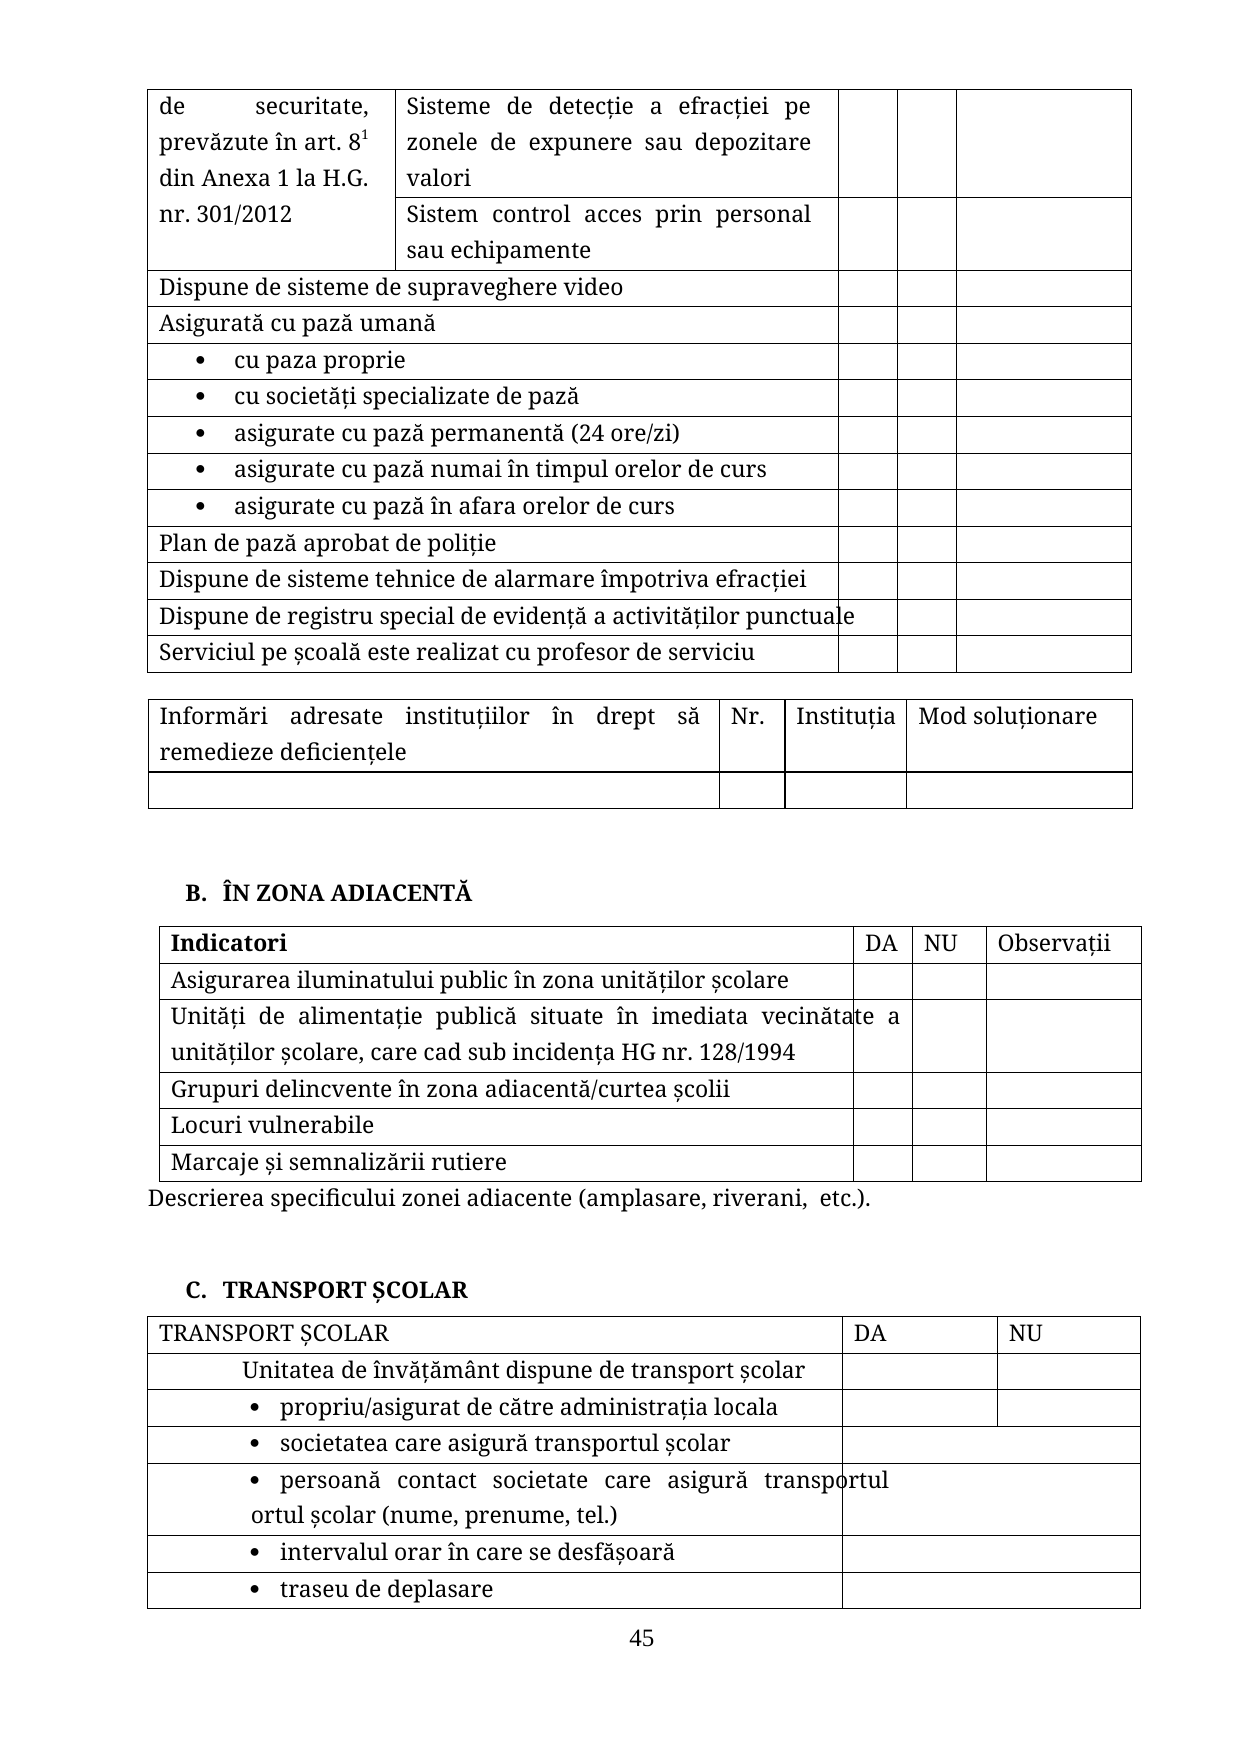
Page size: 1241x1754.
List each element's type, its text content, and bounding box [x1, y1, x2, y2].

table_cell [854, 1146, 912, 1181]
table_cell [987, 1109, 1141, 1145]
table_cell [843, 1573, 1140, 1608]
table_cell [839, 527, 897, 562]
table_cell [839, 490, 897, 526]
table_header TRANSPORT ȘCOLAR [148, 1317, 842, 1353]
table_cell Dispune de sisteme de supraveghere video [148, 271, 838, 306]
table_cell [898, 380, 956, 416]
table_header Indicatori [160, 927, 853, 962]
table_cell [843, 1536, 1140, 1572]
table_cell [898, 490, 956, 526]
table_cell [839, 307, 897, 343]
table_cell [913, 964, 986, 999]
table_cell propriu/asigurat de către administrația locala [148, 1390, 842, 1426]
table_header Mod soluţionare [907, 700, 1132, 771]
table_cell [898, 198, 956, 269]
table_cell [839, 600, 897, 635]
table_cell [913, 1109, 986, 1145]
list ÎN ZONA ADIACENTĂ [185, 877, 1194, 908]
table_cell intervalul orar în care se desfășoară [148, 1536, 842, 1572]
table_header Observații [987, 927, 1141, 962]
table_header NU [998, 1317, 1140, 1353]
table_cell [898, 527, 956, 562]
table_cell societatea care asigură transportul școlar [148, 1427, 842, 1462]
table_cell asigurate cu pază în afara orelor de curs [148, 490, 838, 526]
table_cell Unitatea de învățământ dispune de transport școlar [148, 1354, 842, 1389]
table_header NU [913, 927, 986, 962]
table_cell traseu de deplasare [148, 1573, 842, 1608]
table_cell [957, 344, 1131, 379]
table_cell [839, 271, 897, 306]
table_cell [987, 1146, 1141, 1181]
table_cell asigurate cu pază permanentă (24 ore/zi) [148, 417, 838, 452]
table_cell [854, 1073, 912, 1108]
table_cell Plan de pază aprobat de poliție [148, 527, 838, 562]
table_cell Marcaje şi semnalizării rutiere [160, 1146, 853, 1181]
table_cell Sisteme de detecție a efracției pe zonele de expunere sau depozitare valori [396, 90, 838, 197]
table_cell [898, 454, 956, 489]
table_cell cu societăţi specializate de pază [148, 380, 838, 416]
table_cell [987, 1000, 1141, 1072]
table_cell [839, 636, 897, 672]
table_cell [843, 1464, 1140, 1535]
table_cell [898, 417, 956, 452]
table_cell [843, 1390, 997, 1426]
table_cell asigurate cu pază numai în timpul orelor de curs [148, 454, 838, 489]
table_cell [998, 1354, 1140, 1389]
table_cell [957, 271, 1131, 306]
table_cell [854, 1000, 912, 1072]
table_cell [839, 90, 897, 197]
table_cell [786, 773, 906, 807]
table_cell [843, 1354, 997, 1389]
table_cell [957, 417, 1131, 452]
table_cell [957, 563, 1131, 599]
table_cell [957, 636, 1131, 672]
list TRANSPORT ȘCOLAR [185, 1274, 1194, 1305]
table_cell [839, 454, 897, 489]
table_cell Asigurată cu pază umană [148, 307, 838, 343]
table_cell cu paza proprie [148, 344, 838, 379]
table_cell [998, 1390, 1140, 1426]
table_cell Dispune de sisteme tehnice de alarmare împotriva efracţiei [148, 563, 838, 599]
table_header DA [854, 927, 912, 962]
table_cell [987, 1073, 1141, 1108]
table_cell [957, 454, 1131, 489]
table_cell [957, 600, 1131, 635]
table_cell [957, 90, 1131, 197]
table_cell persoană contact societate care asigură transportul ortul școlar (nume, prenume, tel.) [148, 1464, 842, 1535]
table_cell [839, 417, 897, 452]
table_cell [839, 563, 897, 599]
table_cell [913, 1146, 986, 1181]
table_cell Locuri vulnerabile [160, 1109, 853, 1145]
table_header Nr. [720, 700, 784, 771]
table_header Instituţia [786, 700, 906, 771]
table_cell Sistem control acces prin personal sau echipamente [396, 198, 838, 269]
table_cell [898, 307, 956, 343]
table_cell Unități de alimentaţie publică situate în imediata vecinătate a unităţilor şcolare, care cad sub incidenţa HG nr. 128/1994 [160, 1000, 853, 1072]
table_cell [913, 1073, 986, 1108]
table_cell [957, 380, 1131, 416]
table_cell [957, 527, 1131, 562]
table_cell [987, 964, 1141, 999]
table_cell [854, 1109, 912, 1145]
table_cell [957, 490, 1131, 526]
table_cell [898, 563, 956, 599]
table_cell [149, 773, 719, 807]
table_cell [957, 307, 1131, 343]
table_cell Dispune de registru special de evidență a activităților punctuale [148, 600, 838, 635]
table_cell [907, 773, 1132, 807]
table_cell Grupuri delincvente în zona adiacentă/curtea școlii [160, 1073, 853, 1108]
table_cell [839, 380, 897, 416]
table_cell [898, 90, 956, 197]
table_cell [913, 1000, 986, 1072]
table_cell [720, 773, 784, 807]
table_cell [843, 1427, 1140, 1462]
table_cell [839, 344, 897, 379]
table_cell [148, 90, 395, 269]
table_cell [957, 198, 1131, 269]
table_cell [898, 636, 956, 672]
table_header DA [843, 1317, 997, 1353]
table_cell Asigurarea iluminatului public în zona unităţilor şcolare [160, 964, 853, 999]
table_cell [854, 964, 912, 999]
table_header Informări adresate instituţiilor în drept să remedieze deficienţele [149, 700, 719, 771]
table_cell [898, 600, 956, 635]
text Descrierea specificului zonei adiacente (amplasare, riverani, etc.). [148, 1182, 1194, 1213]
table_cell [898, 344, 956, 379]
table_cell Serviciul pe şcoală este realizat cu profesor de serviciu [148, 636, 838, 672]
table_cell [839, 198, 897, 269]
table_cell [898, 271, 956, 306]
